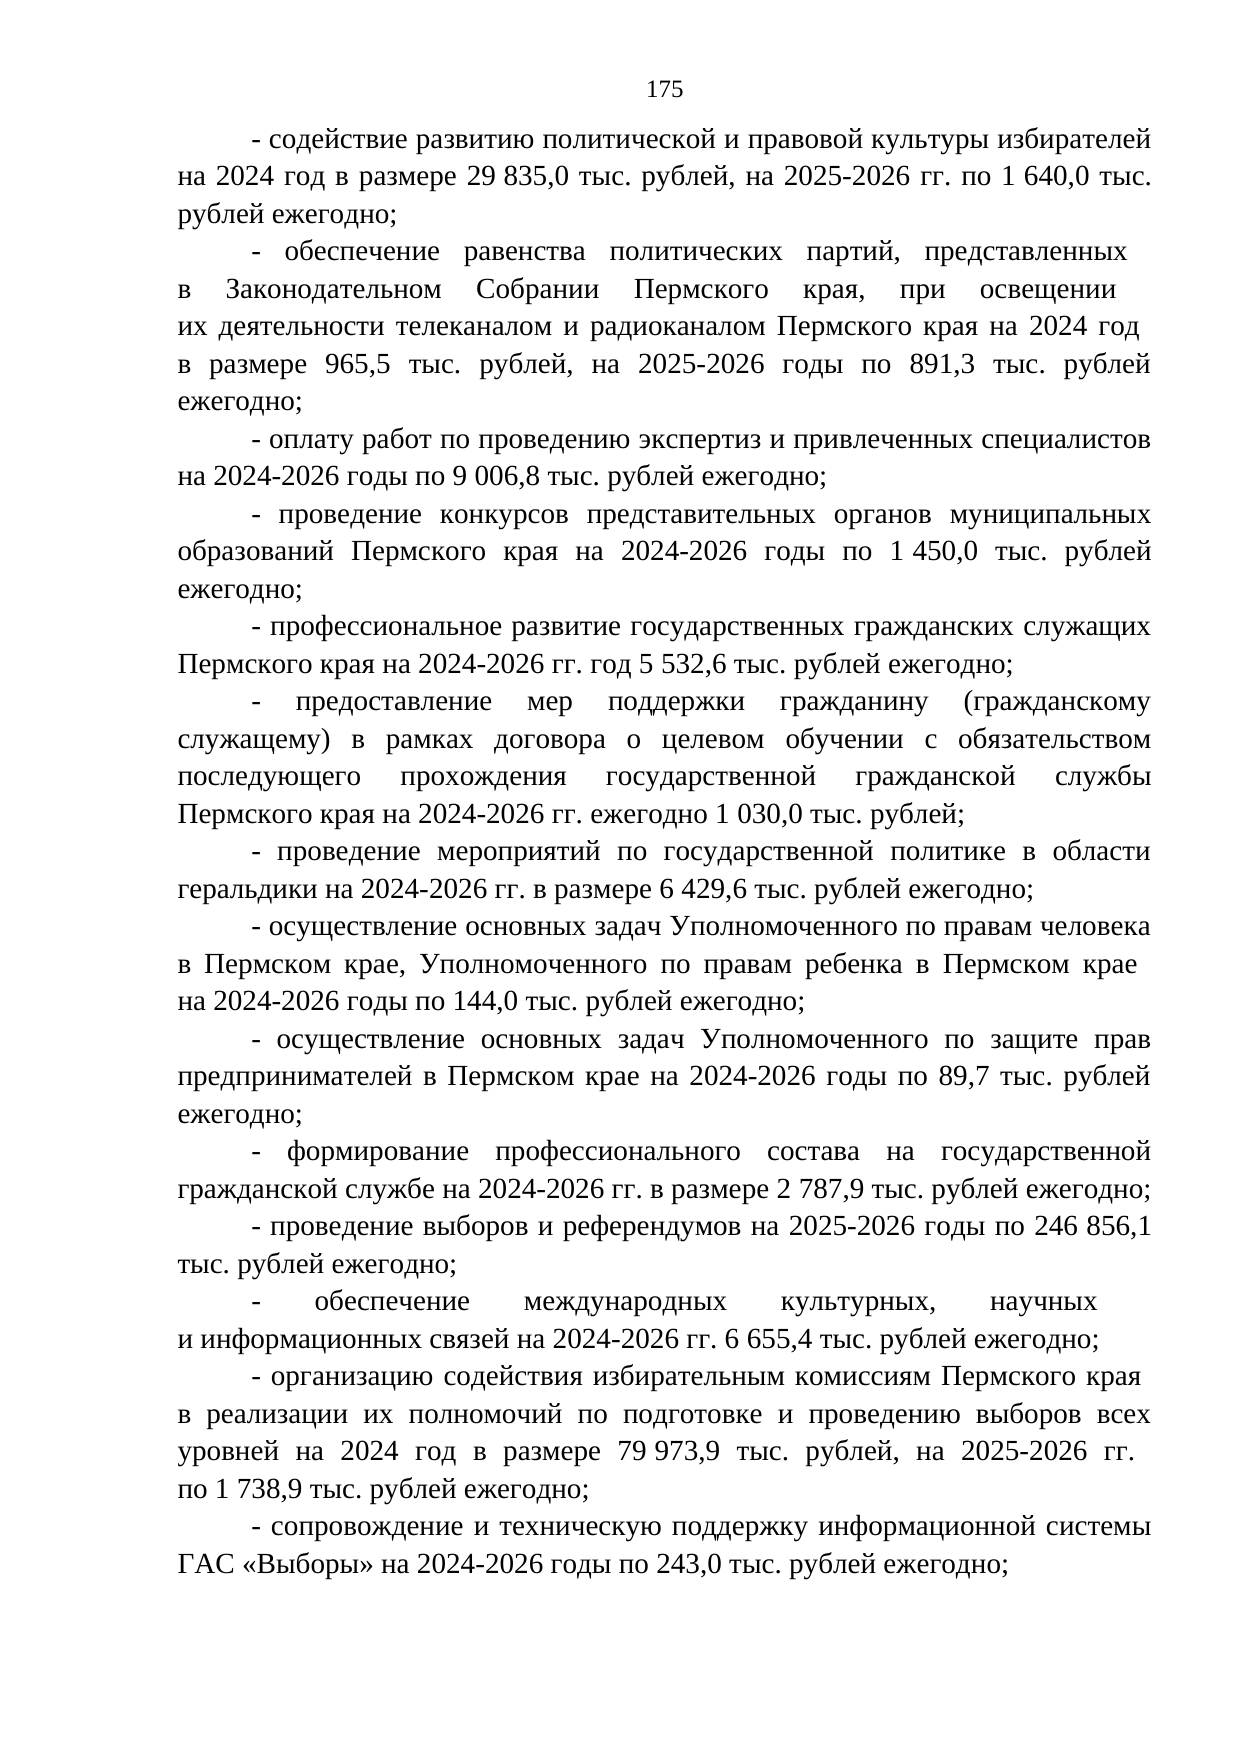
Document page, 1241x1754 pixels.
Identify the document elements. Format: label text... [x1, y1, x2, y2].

text - осуществление основных задач Уполномоченного по защите прав предпринимателей в Пермском крае на 2024-2026 годы по 89,7 тыс. рублей ежегодно; [177, 1018, 1152, 1131]
text - проведение мероприятий по государственной политике в области геральдики на 2024-2026 гг. в размере 6 429,6 тыс. рублей ежегодно; [177, 831, 1152, 906]
text - содействие развитию политической и правовой культуры избирателей на 2024 год в размере 29 835,0 тыс. рублей, на 2025-2026 гг. по 1 640,0 тыс. рублей ежегодно; [177, 118, 1152, 231]
text - формирование профессионального состава на государственной гражданской службе на 2024-2026 гг. в размере 2 787,9 тыс. рублей ежегодно; [177, 1131, 1152, 1206]
text - предоставление мер поддержки гражданину (гражданскому служащему) в рамках договора о целевом обучении с обязательством последующего прохождения государственной гражданской службы Пермского края на 2024-2026 гг. ежегодно 1 030,0 тыс. рублей; [177, 681, 1152, 831]
text - профессиональное развитие государственных гражданских служащих Пермского края на 2024-2026 гг. год 5 532,6 тыс. рублей ежегодно; [177, 606, 1152, 681]
text - сопровождение и техническую поддержку информационной системы ГАС «Выборы» на 2024-2026 годы по 243,0 тыс. рублей ежегодно; [177, 1506, 1152, 1581]
text - обеспечение международных культурных, научных и информационных связей на 2024-2026 гг. 6 655,4 тыс. рублей ежегодно; [177, 1281, 1152, 1356]
text - осуществление основных задач Уполномоченного по правам человека в Пермском крае, Уполномоченного по правам ребенка в Пермском крае на 2024-2026 годы по 144,0 тыс. рублей ежегодно; [177, 906, 1152, 1018]
text - проведение выборов и референдумов на 2025-2026 годы по 246 856,1 тыс. рублей ежегодно; [177, 1206, 1152, 1281]
text - оплату работ по проведению экспертиз и привлеченных специалистов на 2024-2026 годы по 9 006,8 тыс. рублей ежегодно; [177, 418, 1152, 493]
text - проведение конкурсов представительных органов муниципальных образований Пермского края на 2024-2026 годы по 1 450,0 тыс. рублей ежегодно; [177, 493, 1152, 606]
text - организацию содействия избирательным комиссиям Пермского края в реализации их полномочий по подготовке и проведению выборов всех уровней на 2024 год в размере 79 973,9 тыс. рублей, на 2025-2026 гг. по 1 738,9 тыс. рублей ежегодно; [177, 1356, 1152, 1506]
text - обеспечение равенства политических партий, представленных в Законодательном Собрании Пермского края, при освещении их деятельности телеканалом и радиоканалом Пермского края на 2024 год в размере 965,5 тыс. рублей, на 2025-2026 годы по 891,3 тыс. рублей ежегодно; [177, 231, 1152, 418]
